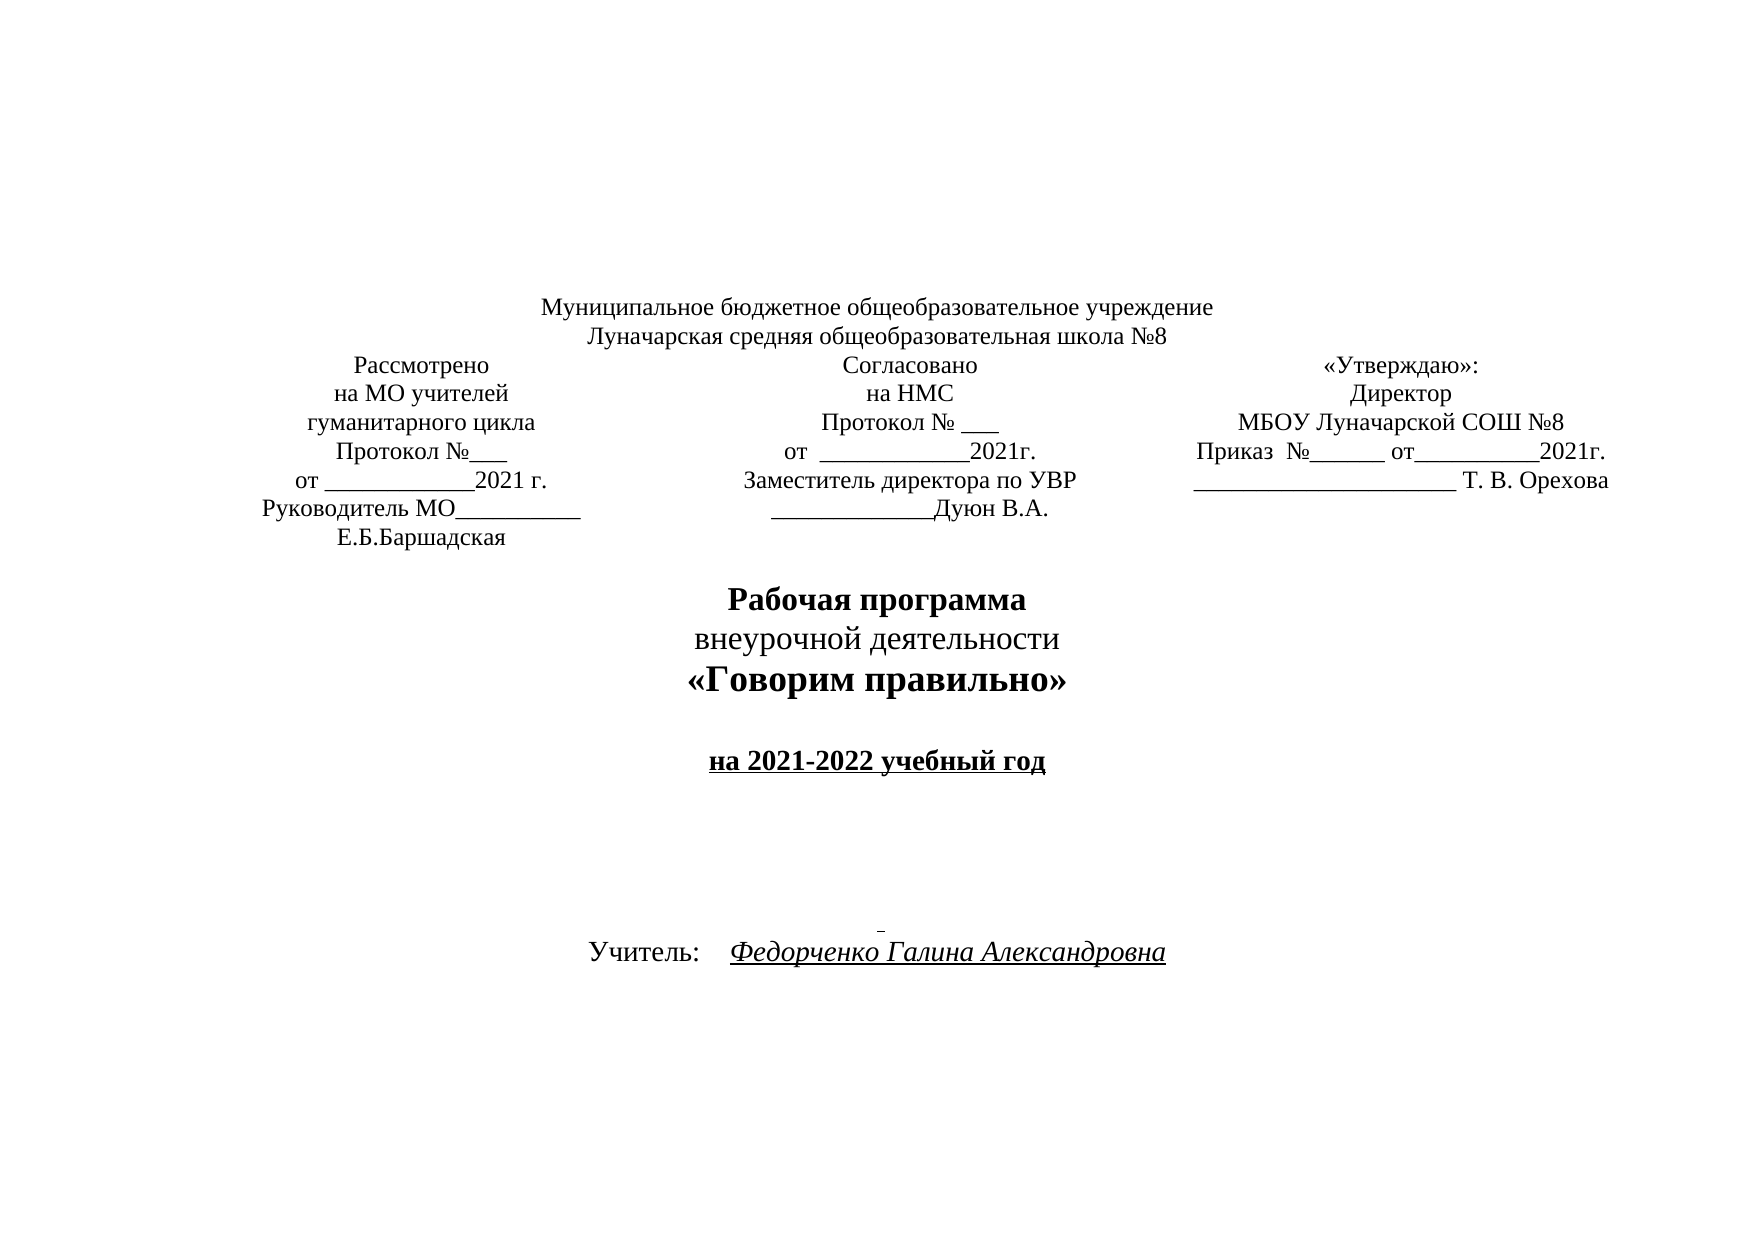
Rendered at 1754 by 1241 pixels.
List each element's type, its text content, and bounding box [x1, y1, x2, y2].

table_header «Утверждаю»: Директор МБОУ Луначарской СОШ №8 Приказ №______ от__________2021г. _____________________ Т. В. Орехова [1155, 350, 1647, 580]
text Учитель: Федорченко Галина Александровна [118, 934, 1636, 968]
text на 2021-2022 учебный год [118, 743, 1636, 776]
text «Говорим правильно» [118, 656, 1636, 699]
table_header Согласовано на НМС Протокол № ___ от ____________2021г. Заместитель директора по УВР _____________Дуюн В.А. [665, 350, 1155, 580]
table_header Рассмотрено на МО учителей гуманитарного цикла Протокол №___ от ____________2021 г. Руководитель МО__________ Е.Б.Баршадская [177, 350, 665, 580]
text Рабочая программа [118, 580, 1636, 618]
text Муниципальное бюджетное общеобразовательное учреждение [118, 292, 1636, 321]
text внеурочной деятельности [118, 618, 1636, 656]
text Луначарская средняя общеобразовательная школа №8 [118, 321, 1636, 350]
